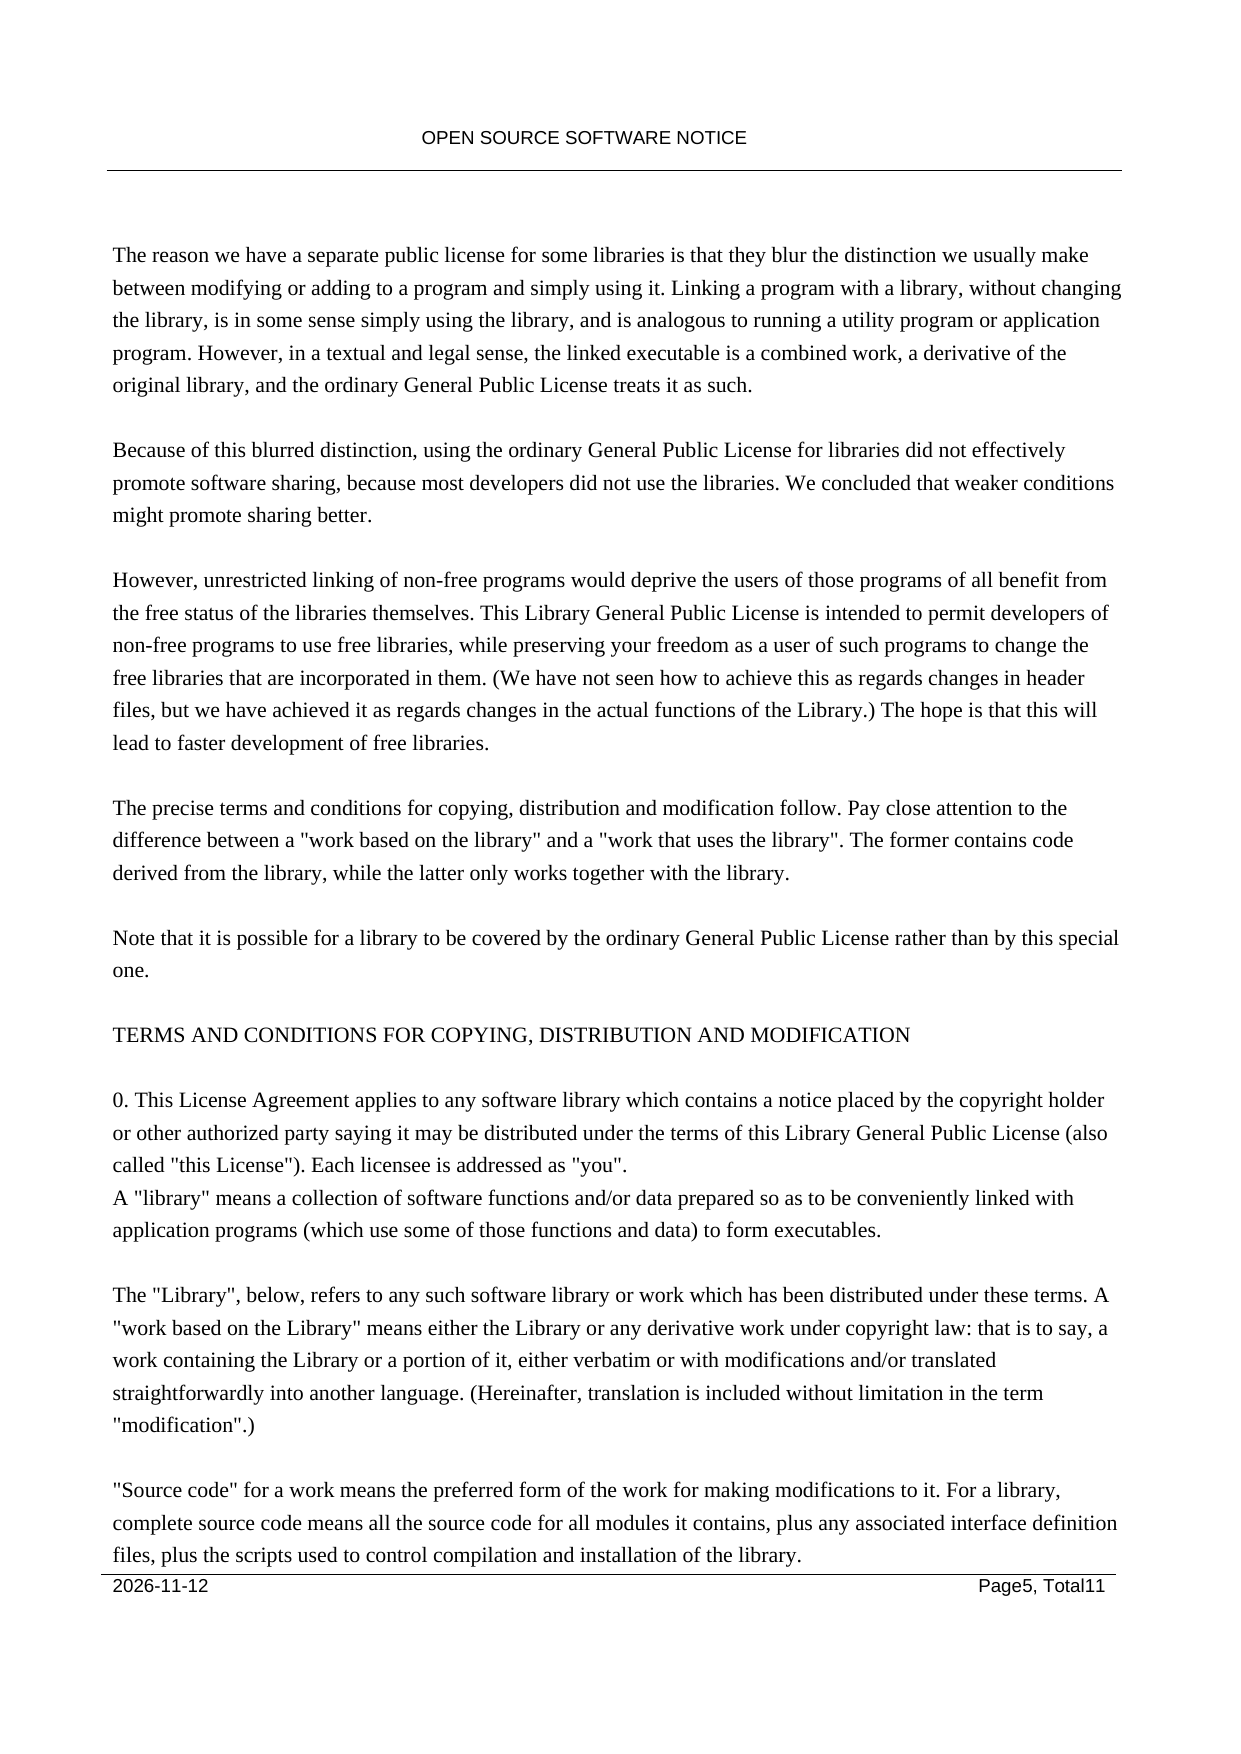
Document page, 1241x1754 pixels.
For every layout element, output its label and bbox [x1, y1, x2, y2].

text [112, 206, 1128, 1571]
